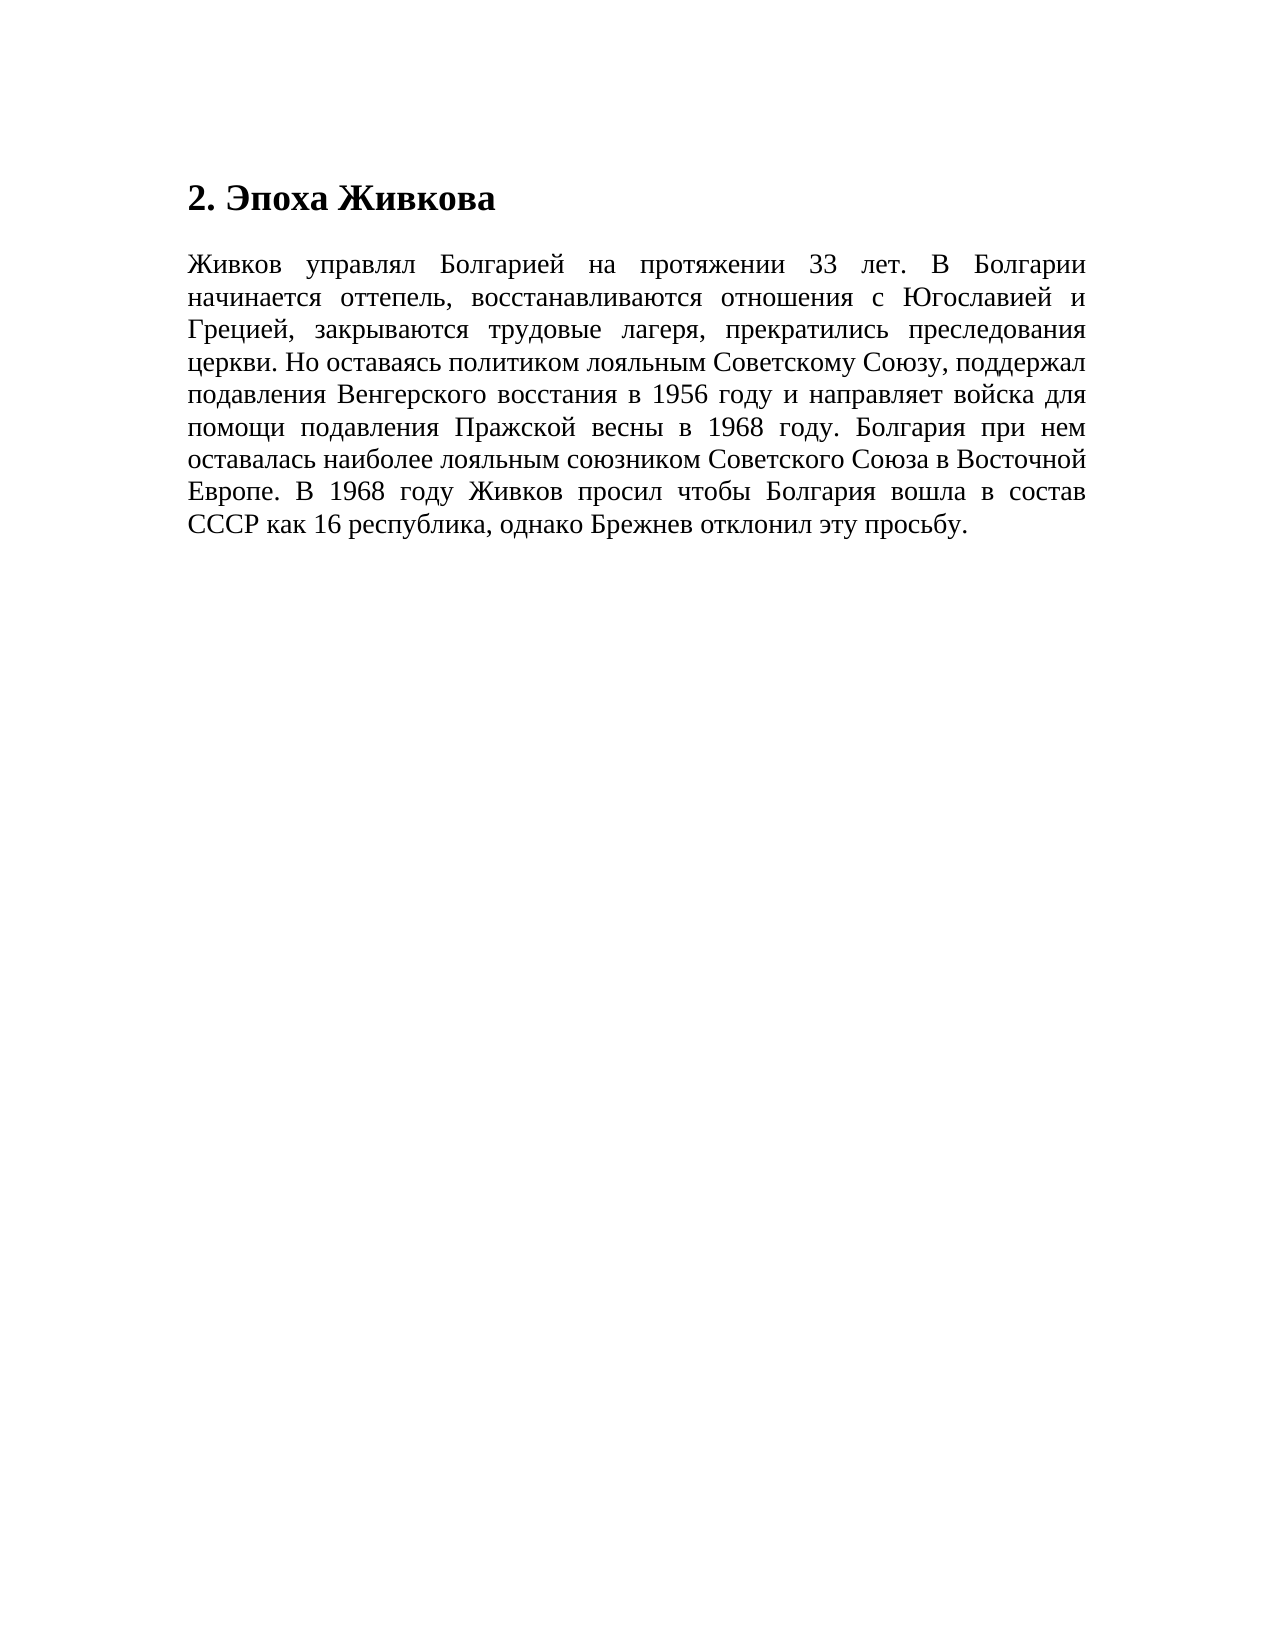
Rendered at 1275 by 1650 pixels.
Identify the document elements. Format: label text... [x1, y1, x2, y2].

list 2. Эпоха Живкова [187, 175, 1087, 218]
text Живков управлял Болгарией на протяжении 33 лет. В Болгарии начинается оттепель, восстанавливаются отношения с Югославией и Грецией, закрываются трудовые лагеря, прекратились преследования церкви. Но оставаясь политиком лояльным Советскому Союзу, поддержал подавления Венгерского восстания в 1956 году и направляет войска для помощи подавления Пражской весны в 1968 году. Болгария при нем оставалась наиболее лояльным союзником Советского Союза в Восточной Европе. В 1968 году Живков просил чтобы Болгария вошла в состав СССР как 16 республика, однако Брежнев отклонил эту просьбу. [187, 248, 1087, 539]
